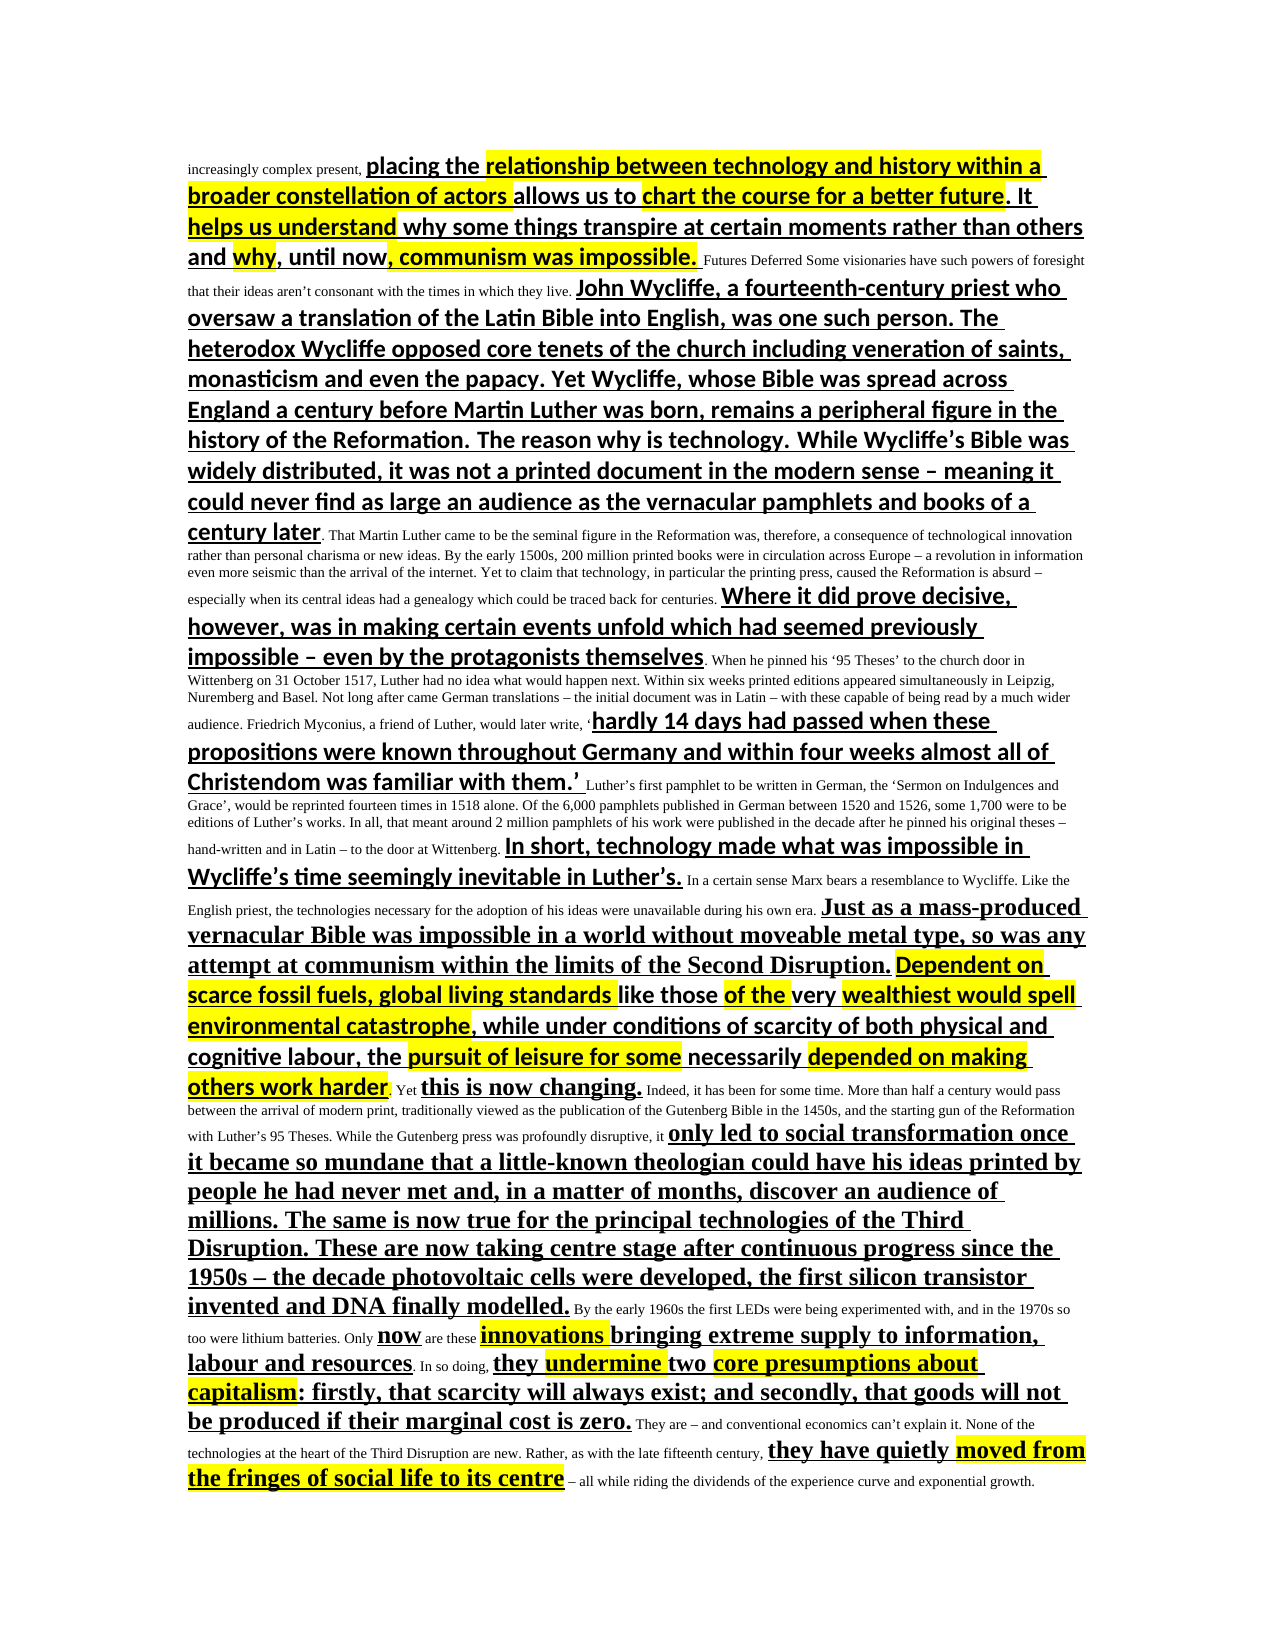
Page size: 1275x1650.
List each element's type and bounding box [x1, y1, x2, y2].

text [187, 150, 1087, 1492]
